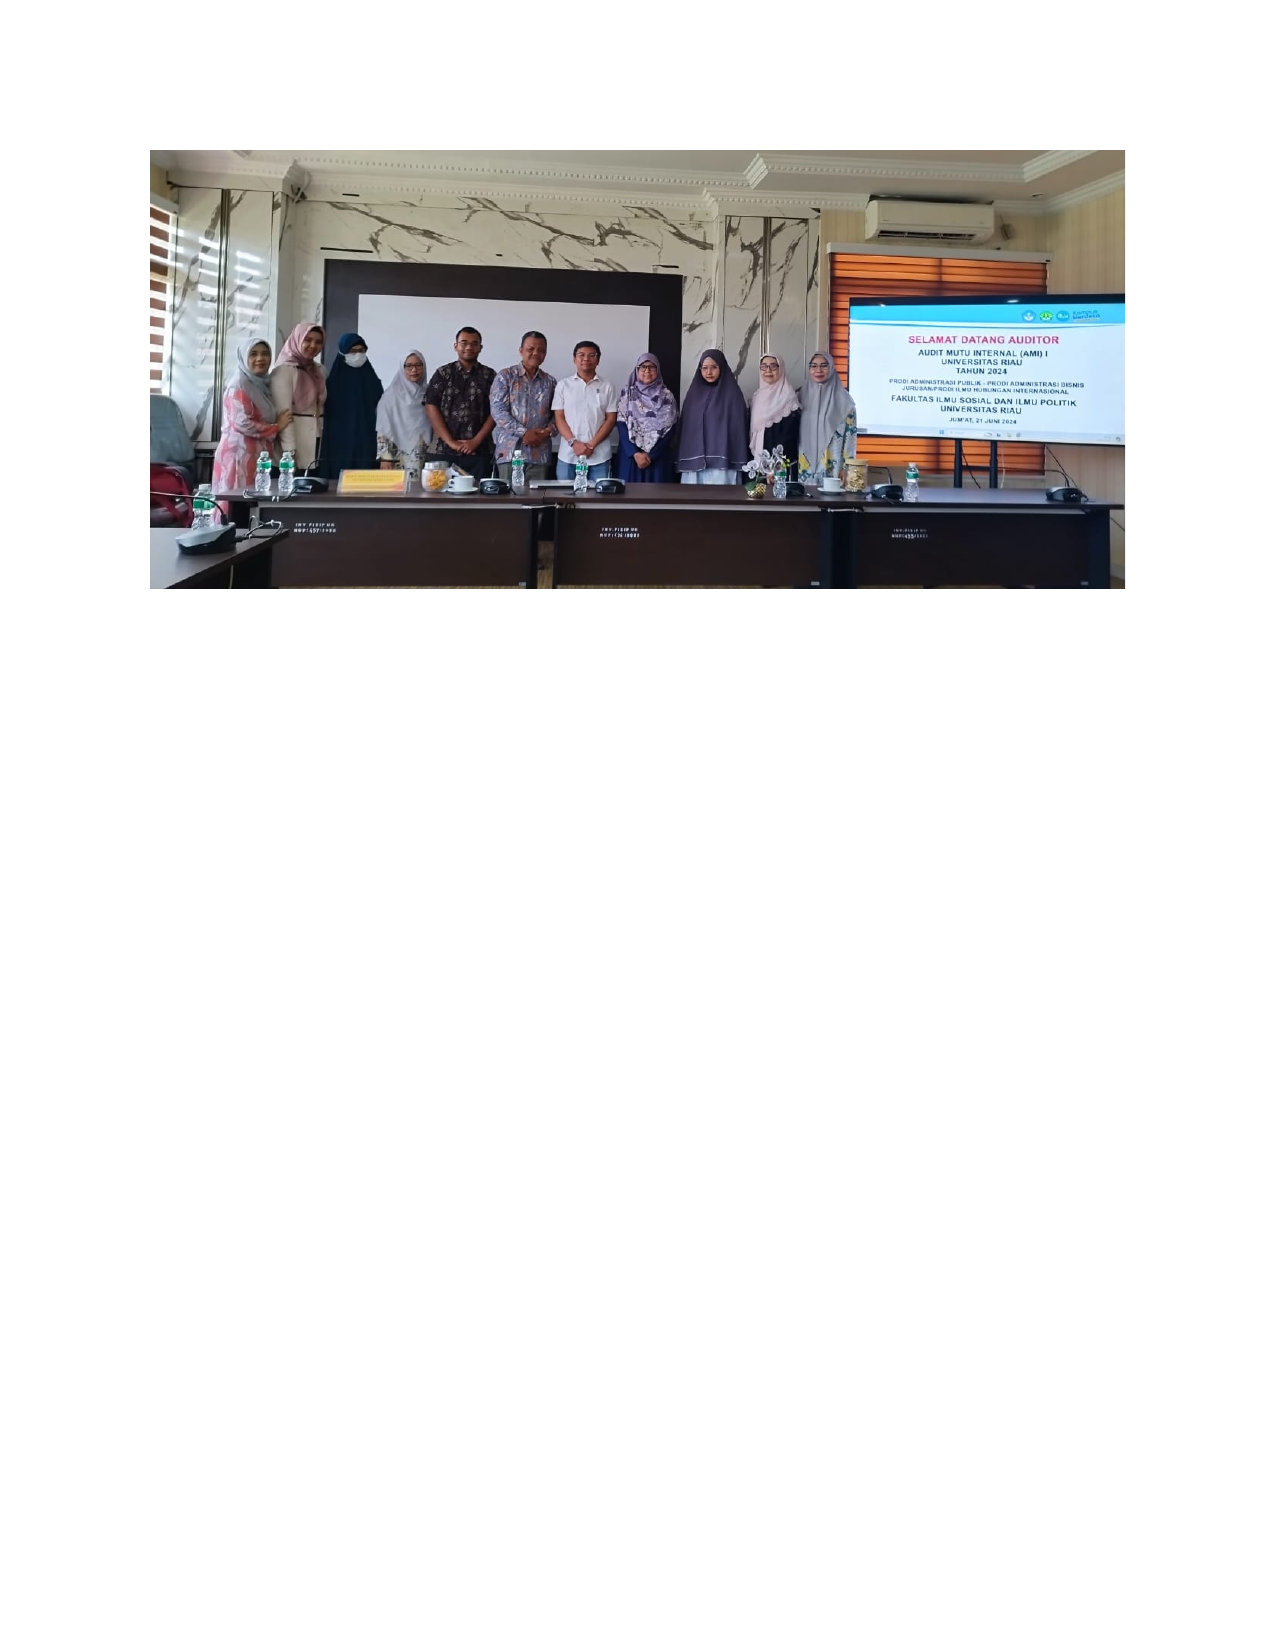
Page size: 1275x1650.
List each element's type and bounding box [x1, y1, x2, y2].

picture [150, 150, 1125, 589]
